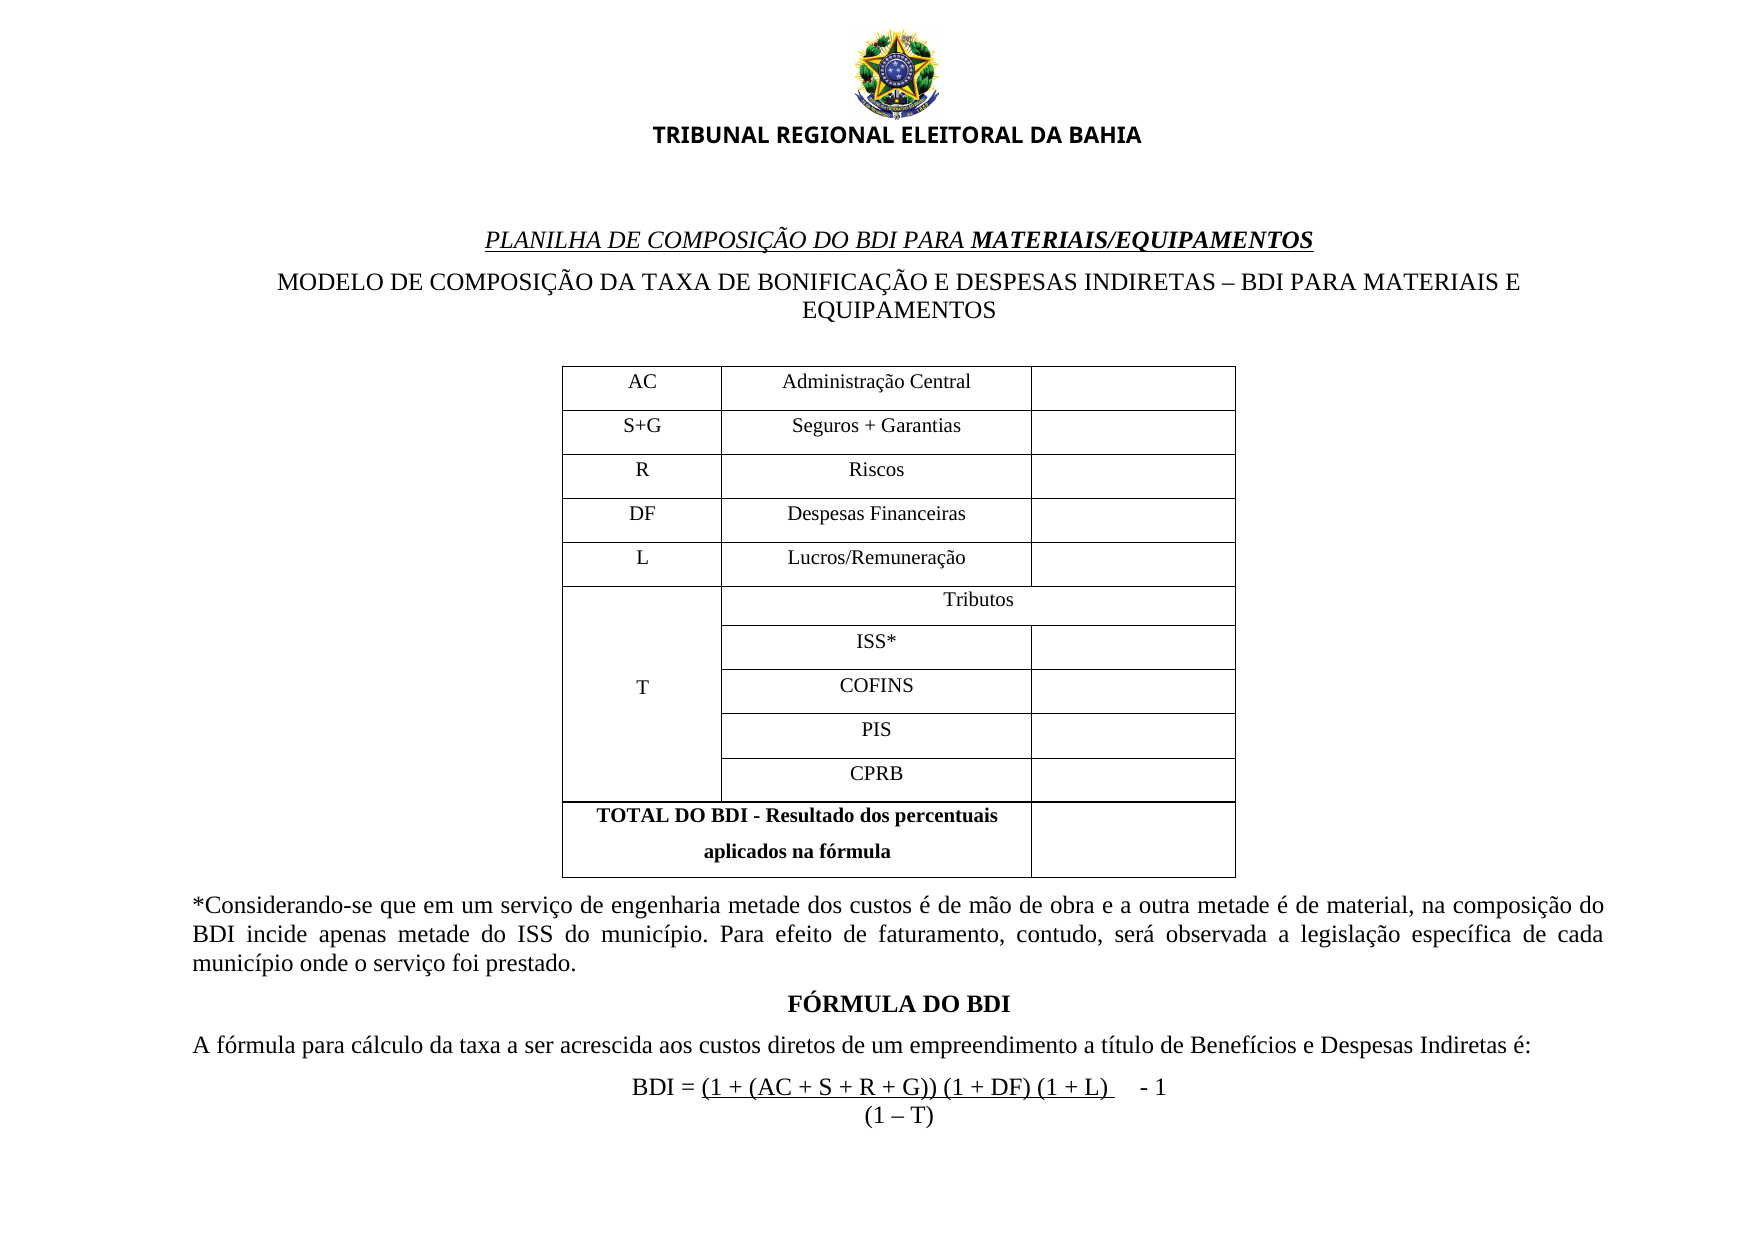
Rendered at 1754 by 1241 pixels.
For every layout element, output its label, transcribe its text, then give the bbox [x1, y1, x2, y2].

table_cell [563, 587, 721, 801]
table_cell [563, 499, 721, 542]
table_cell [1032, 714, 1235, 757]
text MODELO DE COMPOSIÇÃO DA TAXA DE BONIFICAÇÃO E DESPESAS INDIRETAS – BDI PARA MATERIAIS E EQUIPAMENTOS [192, 267, 1606, 324]
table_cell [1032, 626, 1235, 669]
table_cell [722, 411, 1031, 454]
text PLANILHA DE COMPOSIÇÃO DO BDI PARA MATERIAIS/EQUIPAMENTOS [192, 226, 1606, 254]
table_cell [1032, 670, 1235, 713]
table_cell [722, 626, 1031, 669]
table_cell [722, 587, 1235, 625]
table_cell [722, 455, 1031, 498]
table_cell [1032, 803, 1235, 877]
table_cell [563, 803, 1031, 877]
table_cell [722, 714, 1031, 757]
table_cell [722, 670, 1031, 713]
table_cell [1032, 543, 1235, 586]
text BDI = (1 + (AC + S + R + G)) (1 + DF) (1 + L) - 1 [192, 1072, 1606, 1100]
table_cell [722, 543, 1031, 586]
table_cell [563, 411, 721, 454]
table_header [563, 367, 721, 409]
text *Considerando-se que em um serviço de engenharia metade dos custos é de mão de obra e a outra metade é de material, na composição do BDI incide apenas metade do ISS do município. Para efeito de faturamento, contudo, será observada a legislação específica de cada município onde o serviço foi prestado. [192, 890, 1606, 977]
text (1 – T) [192, 1100, 1606, 1129]
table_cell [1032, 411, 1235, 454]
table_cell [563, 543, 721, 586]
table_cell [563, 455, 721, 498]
text FÓRMULA DO BDI [192, 989, 1606, 1018]
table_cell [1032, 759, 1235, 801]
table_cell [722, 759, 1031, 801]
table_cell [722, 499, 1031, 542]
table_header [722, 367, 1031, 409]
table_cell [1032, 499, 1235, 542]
text A fórmula para cálculo da taxa a ser acrescida aos custos diretos de um empreendimento a título de Benefícios e Despesas Indiretas é: [192, 1030, 1606, 1059]
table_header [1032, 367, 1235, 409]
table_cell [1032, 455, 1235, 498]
